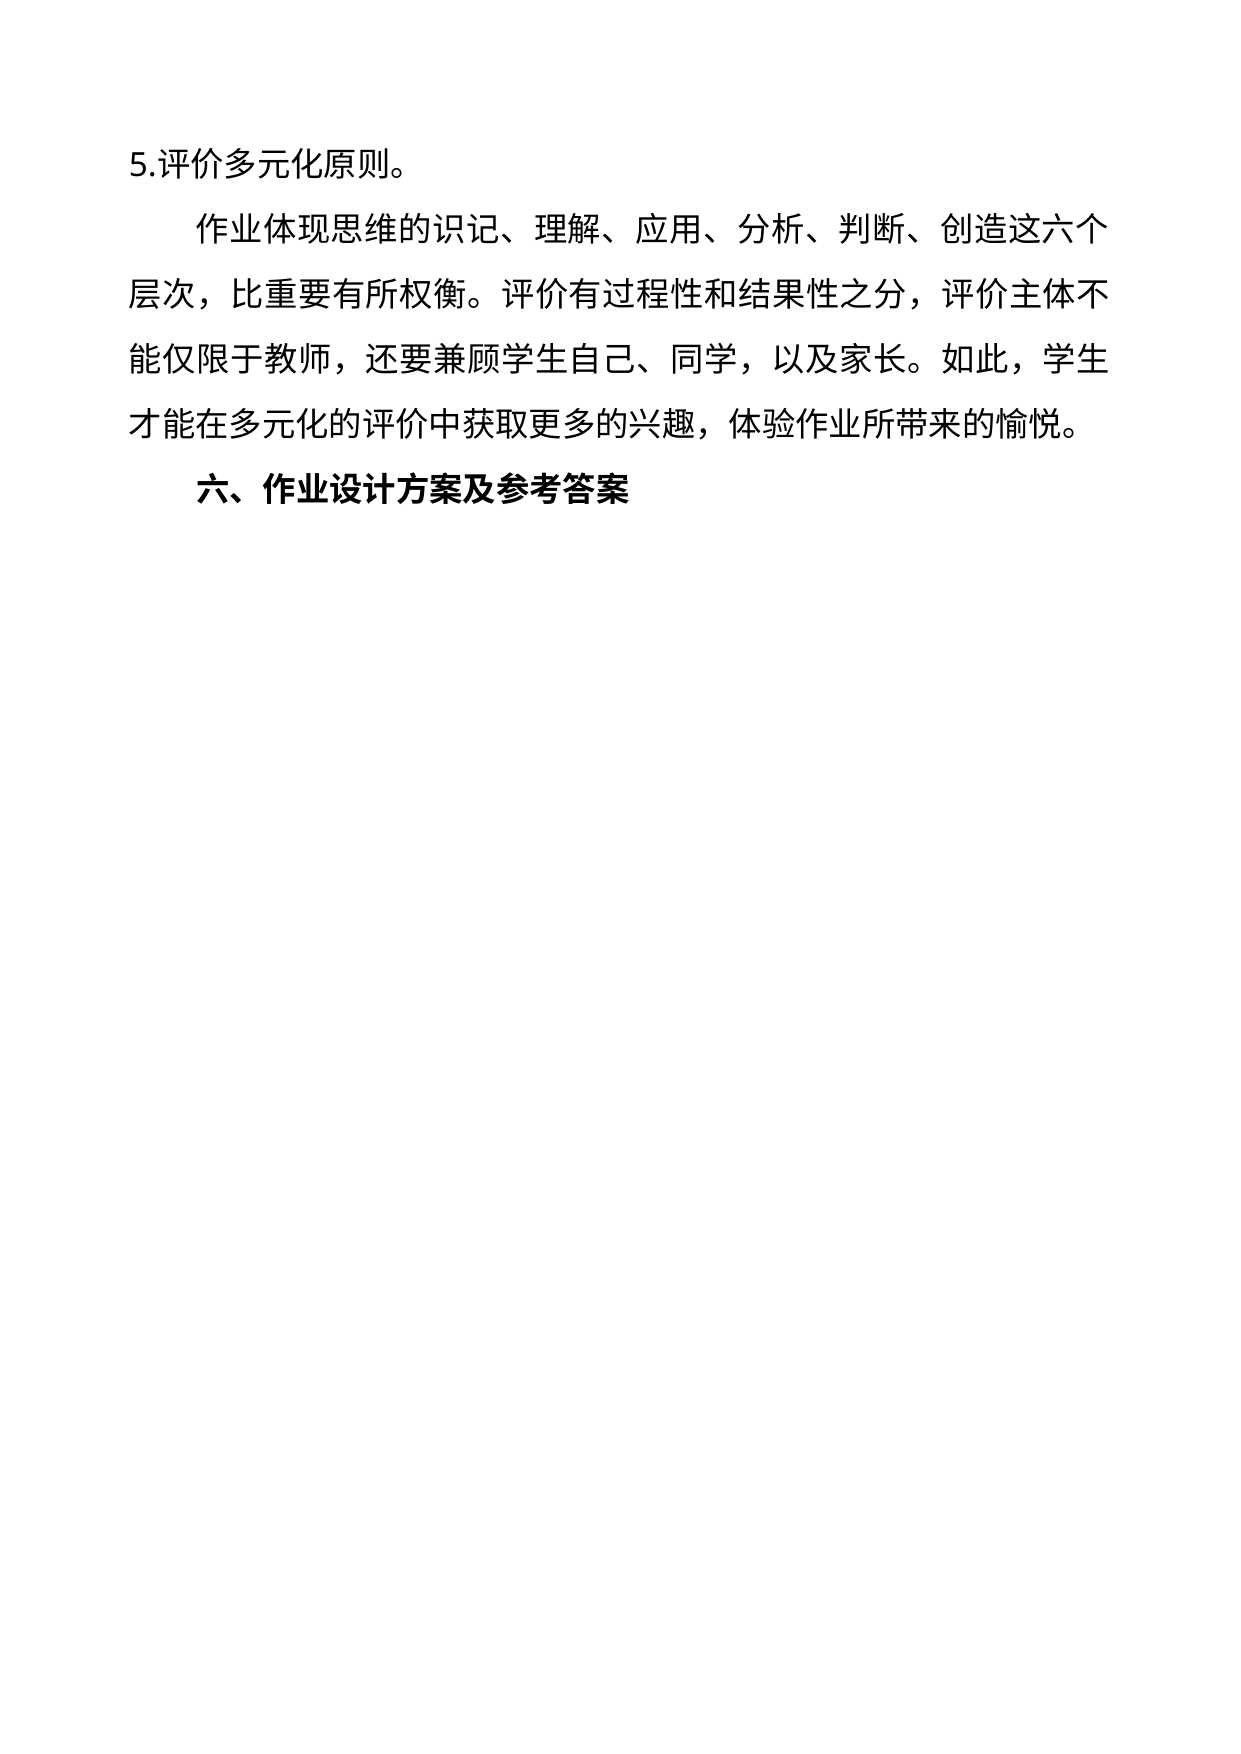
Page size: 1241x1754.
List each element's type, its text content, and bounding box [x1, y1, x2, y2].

list 六、作业设计方案及参考答案 [129, 454, 1111, 519]
list 5.评价多元化原则。 [129, 129, 1111, 194]
list 作业体现思维的识记、理解、应用、分析、判断、创造这六个层次，比重要有所权衡。评价有过程性和结果性之分，评价主体不能仅限于教师，还要兼顾学生自己、同学，以及家长。如此，学生才能在多元化的评价中获取更多的兴趣，体验作业所带来的愉悦。 [129, 194, 1111, 454]
